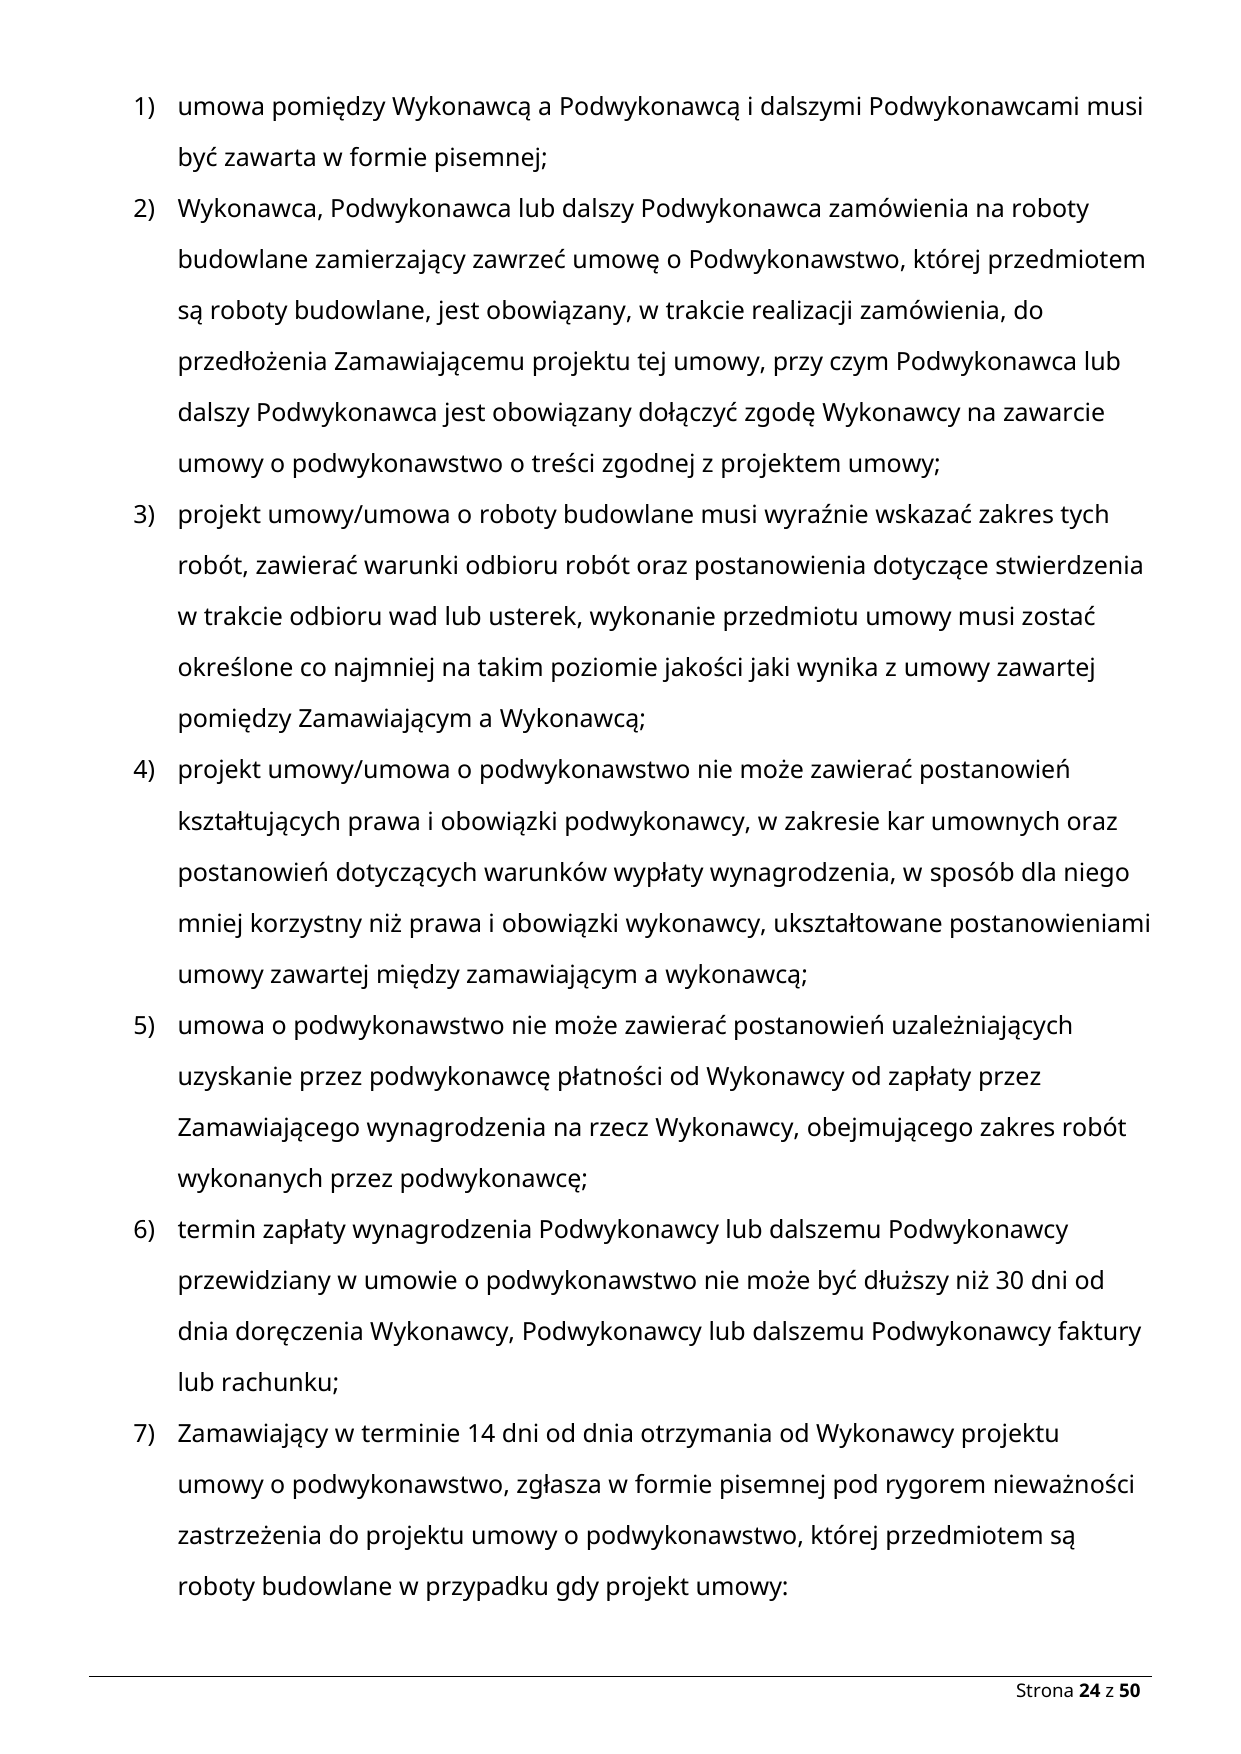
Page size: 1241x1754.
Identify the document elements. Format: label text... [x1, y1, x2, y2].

list umowa pomiędzy Wykonawcą a Podwykonawcą i dalszymi Podwykonawcami musi być zawarta w formie pisemnej; [133, 89, 1152, 174]
list termin zapłaty wynagrodzenia Podwykonawcy lub dalszemu Podwykonawcy przewidziany w umowie o podwykonawstwo nie może być dłuższy niż 30 dni od dnia doręczenia Wykonawcy, Podwykonawcy lub dalszemu Podwykonawcy faktury lub rachunku; [133, 1212, 1152, 1399]
list Zamawiający w terminie 14 dni od dnia otrzymania od Wykonawcy projektu umowy o podwykonawstwo, zgłasza w formie pisemnej pod rygorem nieważności zastrzeżenia do projektu umowy o podwykonawstwo, której przedmiotem są roboty budowlane w przypadku gdy projekt umowy: [133, 1416, 1152, 1603]
list projekt umowy/umowa o podwykonawstwo nie może zawierać postanowień kształtujących prawa i obowiązki podwykonawcy, w zakresie kar umownych oraz postanowień dotyczących warunków wypłaty wynagrodzenia, w sposób dla niego mniej korzystny niż prawa i obowiązki wykonawcy, ukształtowane postanowieniami umowy zawartej między zamawiającym a wykonawcą; [133, 752, 1152, 990]
list umowa o podwykonawstwo nie może zawierać postanowień uzależniających uzyskanie przez podwykonawcę płatności od Wykonawcy od zapłaty przez Zamawiającego wynagrodzenia na rzecz Wykonawcy, obejmującego zakres robót wykonanych przez podwykonawcę; [133, 1007, 1152, 1194]
list projekt umowy/umowa o roboty budowlane musi wyraźnie wskazać zakres tych robót, zawierać warunki odbioru robót oraz postanowienia dotyczące stwierdzenia w trakcie odbioru wad lub usterek, wykonanie przedmiotu umowy musi zostać określone co najmniej na takim poziomie jakości jaki wynika z umowy zawartej pomiędzy Zamawiającym a Wykonawcą; [133, 497, 1152, 735]
list Wykonawca, Podwykonawca lub dalszy Podwykonawca zamówienia na roboty budowlane zamierzający zawrzeć umowę o Podwykonawstwo, której przedmiotem są roboty budowlane, jest obowiązany, w trakcie realizacji zamówienia, do przedłożenia Zamawiającemu projektu tej umowy, przy czym Podwykonawca lub dalszy Podwykonawca jest obowiązany dołączyć zgodę Wykonawcy na zawarcie umowy o podwykonawstwo o treści zgodnej z projektem umowy; [133, 191, 1152, 480]
